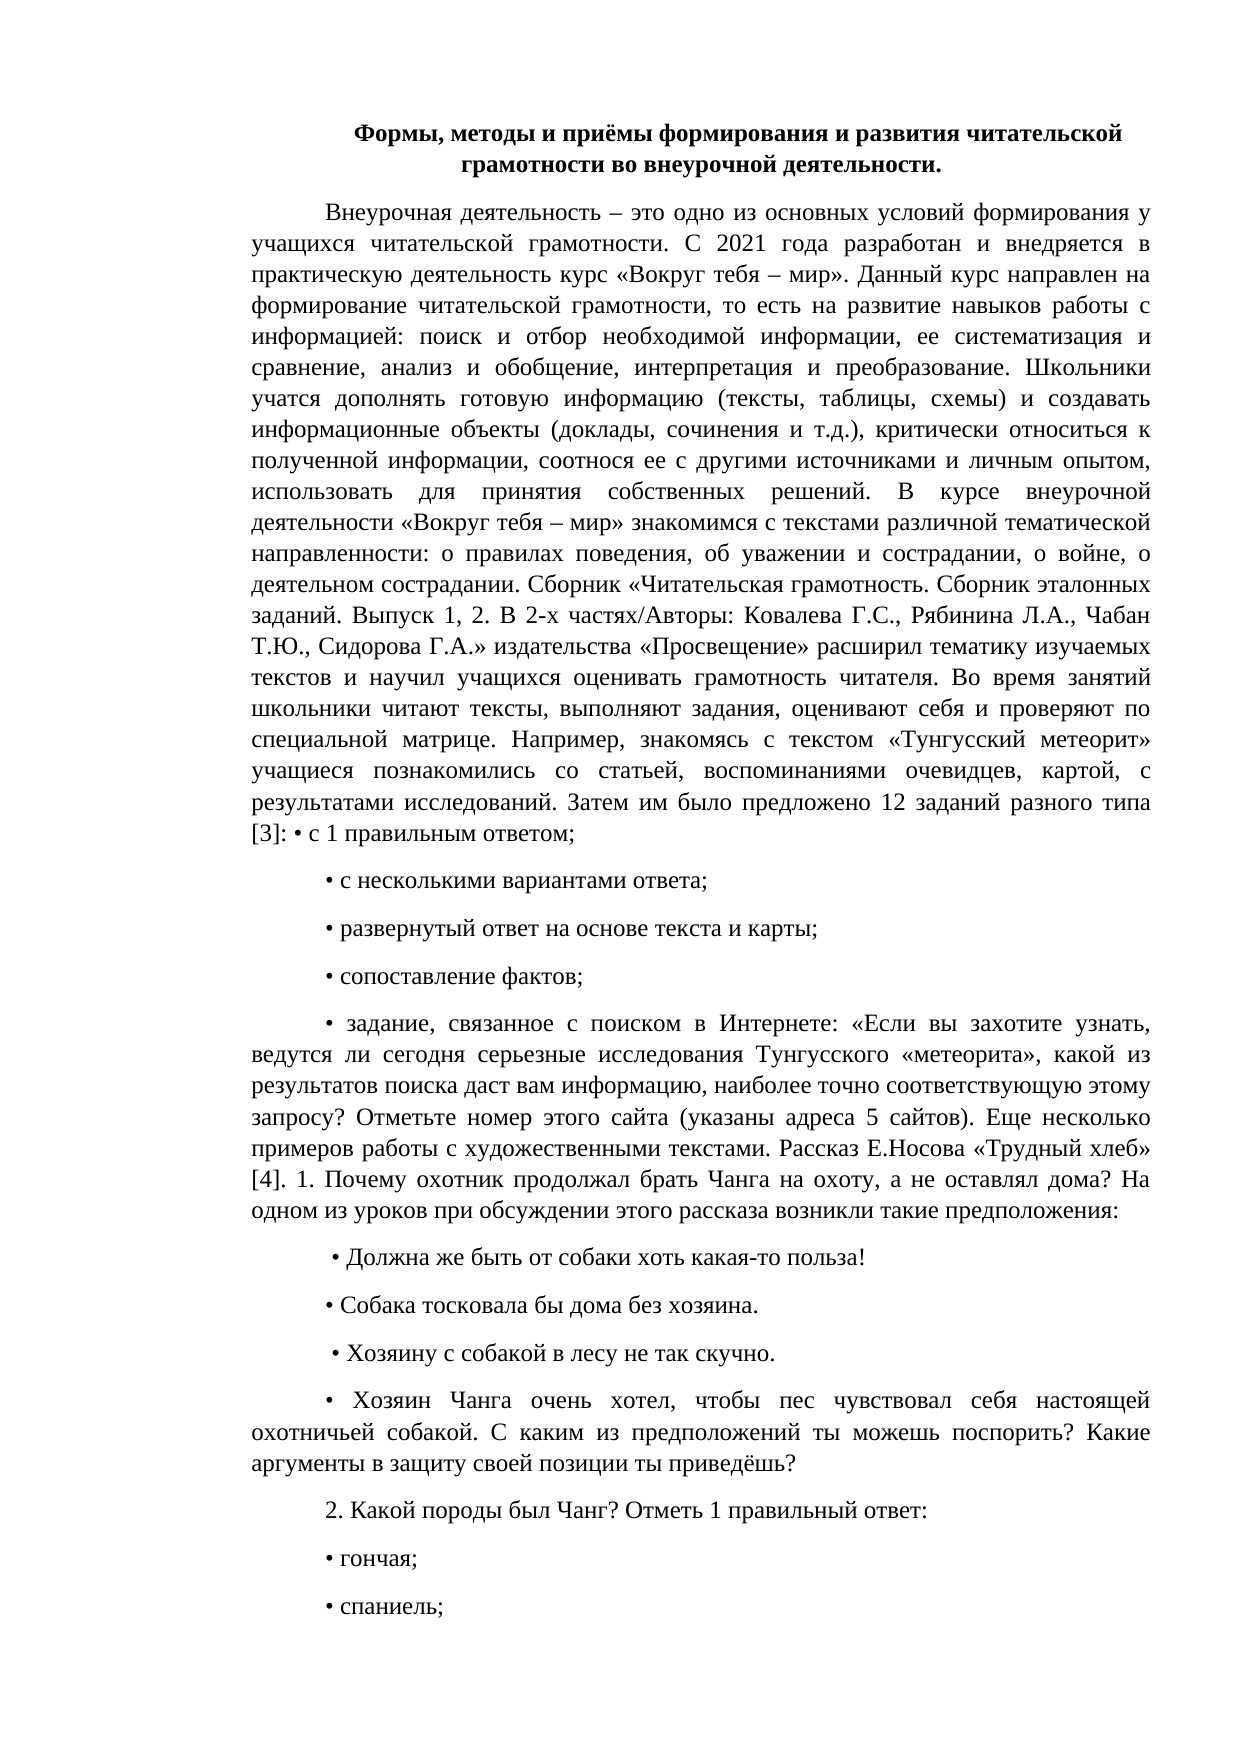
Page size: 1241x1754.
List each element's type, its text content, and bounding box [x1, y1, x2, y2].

text • Собака тосковала бы дома без хозяина. [251, 1290, 1152, 1319]
text 2. Какой породы был Чанг? Отметь 1 правильный ответ: [251, 1495, 1152, 1524]
text • гончая; [251, 1543, 1152, 1572]
text • Должна же быть от собаки хоть какая-то польза! [251, 1242, 1152, 1271]
text • развернутый ответ на основе текста и карты; [251, 913, 1152, 942]
text • сопоставление фактов; [251, 961, 1152, 989]
text • с несколькими вариантами ответа; [251, 865, 1152, 894]
text • Хозяину с собакой в лесу не так скучно. [251, 1338, 1152, 1367]
text • спаниель; [251, 1591, 1152, 1619]
text Внеурочная деятельность – это одно из основных условий формирования у учащихся читательской грамотности. С 2021 года разработан и внедряется в практическую деятельность курс «Вокруг тебя – мир». Данный курс направлен на формирование читательской грамотности, то есть на развитие навыков работы с информацией: поиск и отбор необходимой информации, ее систематизация и сравнение, анализ и обобщение, интерпретация и преобразование. Школьники учатся дополнять готовую информацию (тексты, таблицы, схемы) и создавать информационные объекты (доклады, сочинения и т.д.), критически относиться к полученной информации, соотнося ее с другими источниками и личным опытом, использовать для принятия собственных решений. В курсе внеурочной деятельности «Вокруг тебя – мир» знакомимся с текстами различной тематической направленности: о правилах поведения, об уважении и сострадании, о войне, о деятельном сострадании. Сборник «Читательская грамотность. Сборник эталонных заданий. Выпуск 1, 2. В 2-х частях/Авторы: Ковалева Г.С., Рябинина Л.А., Чабан Т.Ю., Сидорова Г.А.» издательства «Просвещение» расширил тематику изучаемых текстов и научил учащихся оценивать грамотность читателя. Во время занятий школьники читают тексты, выполняют задания, оценивают себя и проверяют по специальной матрице. Например, знакомясь с текстом «Тунгусский метеорит» учащиеся познакомились со статьей, воспоминаниями очевидцев, картой, с результатами исследований. Затем им было предложено 12 заданий разного типа [3]: • с 1 правильным ответом; [251, 197, 1152, 846]
text • задание, связанное с поиском в Интернете: «Если вы захотите узнать, ведутся ли сегодня серьезные исследования Тунгусского «метеорита», какой из результатов поиска даст вам информацию, наиболее точно соответствующую этому запросу? Отметьте номер этого сайта (указаны адреса 5 сайтов). Еще несколько примеров работы с художественными текстами. Рассказ Е.Носова «Трудный хлеб» [4]. 1. Почему охотник продолжал брать Чанга на охоту, а не оставлял дома? На одном из уроков при обсуждении этого рассказа возникли такие предположения: [251, 1008, 1152, 1223]
text Формы, методы и приёмы формирования и развития читательской грамотности во внеурочной деятельности. [251, 118, 1152, 178]
text • Хозяин Чанга очень хотел, чтобы пес чувствовал себя настоящей охотничьей собакой. С каким из предположений ты можешь поспорить? Какие аргументы в защиту своей позиции ты приведёшь? [251, 1386, 1152, 1476]
